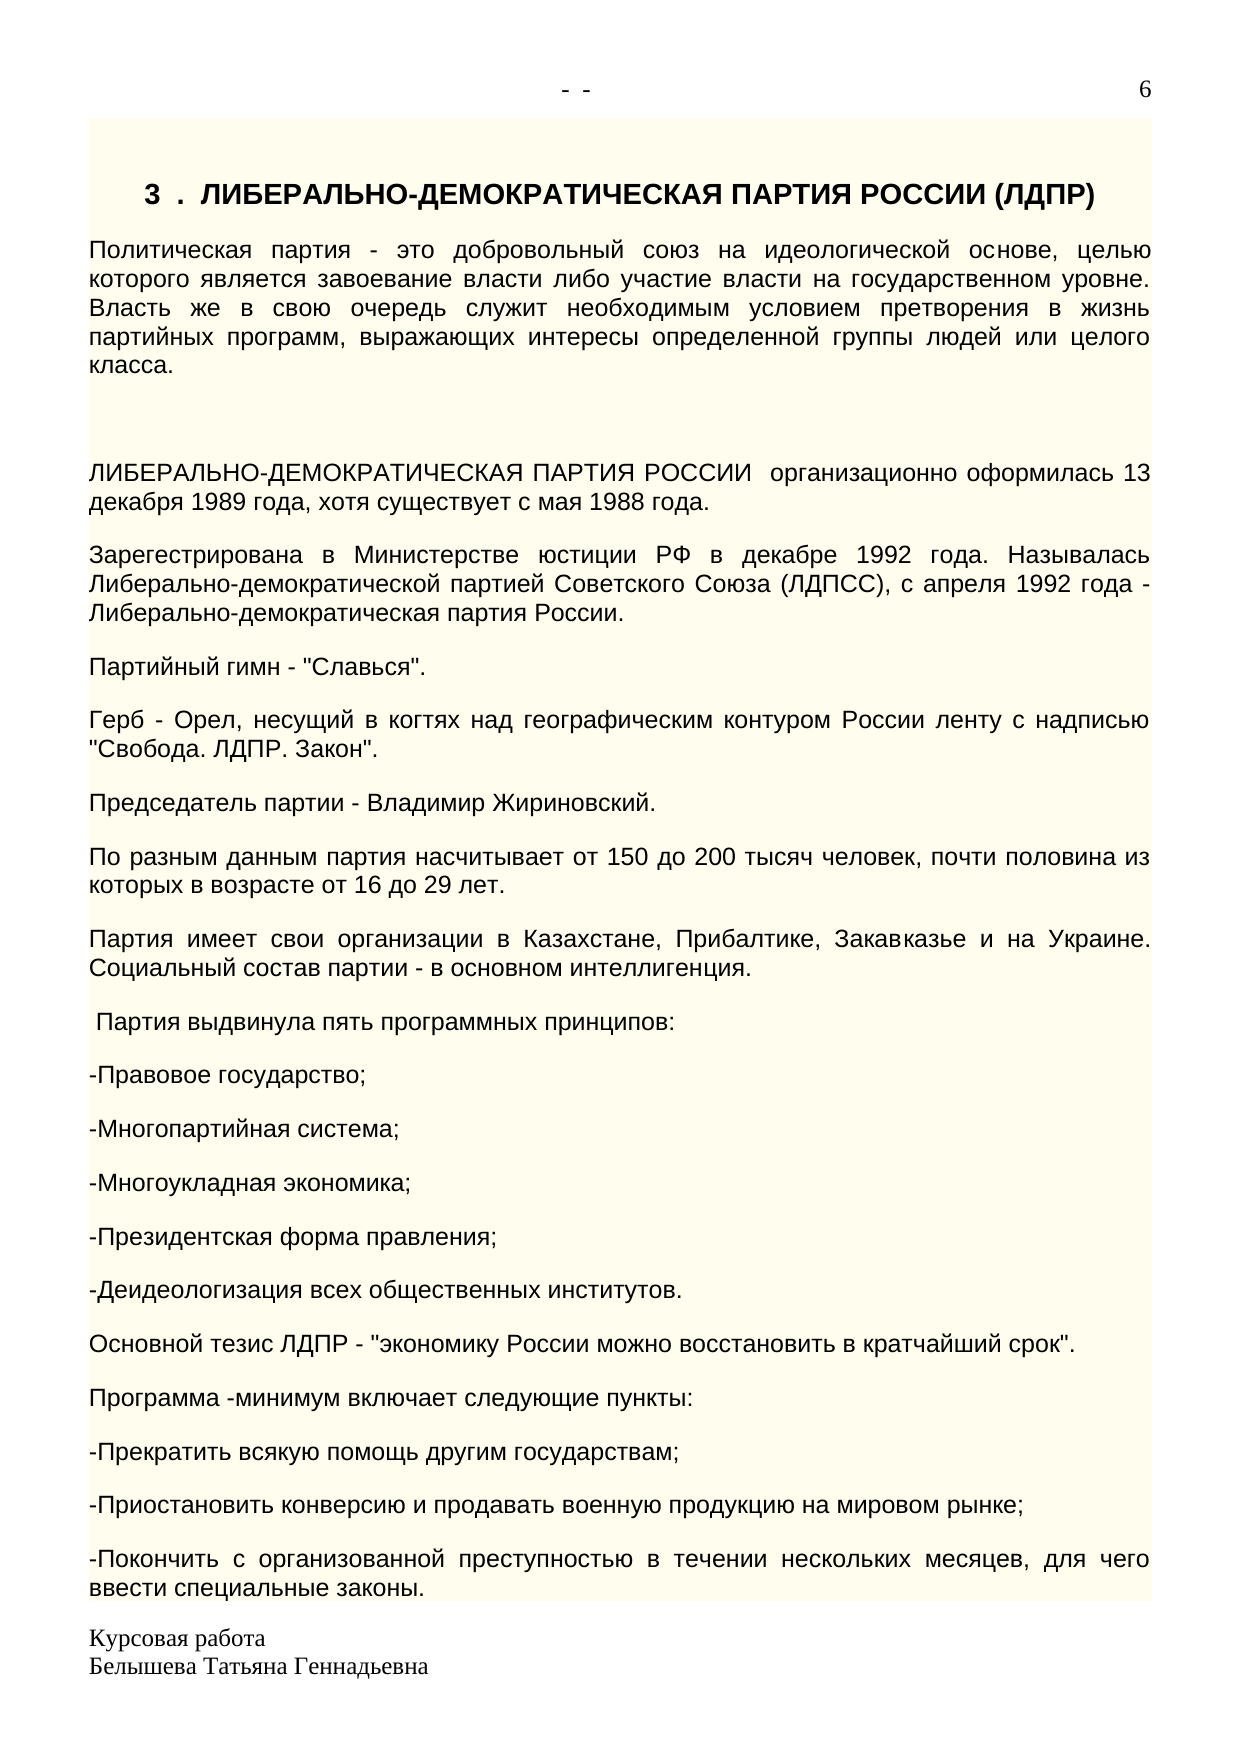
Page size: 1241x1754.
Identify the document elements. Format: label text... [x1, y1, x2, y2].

text Партия выдвинула пять программных принципов: [89, 1006, 1152, 1035]
text -Президентская форма правления; [89, 1221, 1152, 1250]
text ЛИБЕРАЛЬНО-ДЕМОКРАТИЧЕСКАЯ ПАРТИЯ РОССИИ организационно оформилась 13 декабря 1989 года, хотя существует с мая 1988 года. [89, 458, 1152, 515]
text По разным данным партия насчитывает от 150 до 200 тысяч человек, почти половина из которых в возрасте от 16 до 29 лет. [89, 841, 1152, 899]
text Партийный гимн - "Славься". [89, 651, 1152, 680]
text Председатель партии - Владимир Жириновский. [89, 788, 1152, 816]
text -Деидеологизация всех общественных институтов. [89, 1275, 1152, 1304]
text Партия имеет свои организации в Казахстане, Прибалтике, Закавказье и на Украине. Социальный состав партии - в основном интеллигенция. [89, 924, 1152, 981]
text Зарегестрирована в Министерстве юстиции РФ в декабре 1992 года. Называлась Либерально-демократической партией Советского Союза (ЛДПСС), с апреля 1992 года - Либерально-демократическая партия России. [89, 540, 1152, 626]
text Основной тезис ЛДПР - "экономику России можно восстановить в кратчайший срок". [89, 1329, 1152, 1358]
text -Правовое государство; [89, 1060, 1152, 1089]
text 3 . ЛИБЕРАЛЬНО-ДЕМОКРАТИЧЕСКАЯ ПАРТИЯ РОССИИ (ЛДПР) [89, 177, 1152, 210]
text Герб - Орел, несущий в когтях над географическим контуром России ленту с надписью "Свобода. ЛДПР. Закон". [89, 705, 1152, 763]
text -Покончить с организованной преступностью в течении нескольких месяцев, для чего ввести специальные законы. [89, 1544, 1152, 1601]
text -Прекратить всякую помощь другим государствам; [89, 1436, 1152, 1465]
text -Многопартийная система; [89, 1114, 1152, 1143]
text -Многоукладная экономика; [89, 1168, 1152, 1196]
text Политическая партия - это добровольный союз на идеологической основе, целью которого является завоевание власти либо участие власти на государственном уровне. Власть же в свою очередь служит необходимым условием претворения в жизнь партийных программ, выражающих интересы определенной группы людей или целого класса. [89, 235, 1152, 379]
text -Приостановить конверсию и продавать военную продукцию на мировом рынке; [89, 1490, 1152, 1519]
text Программа -минимум включает следующие пункты: [89, 1383, 1152, 1411]
